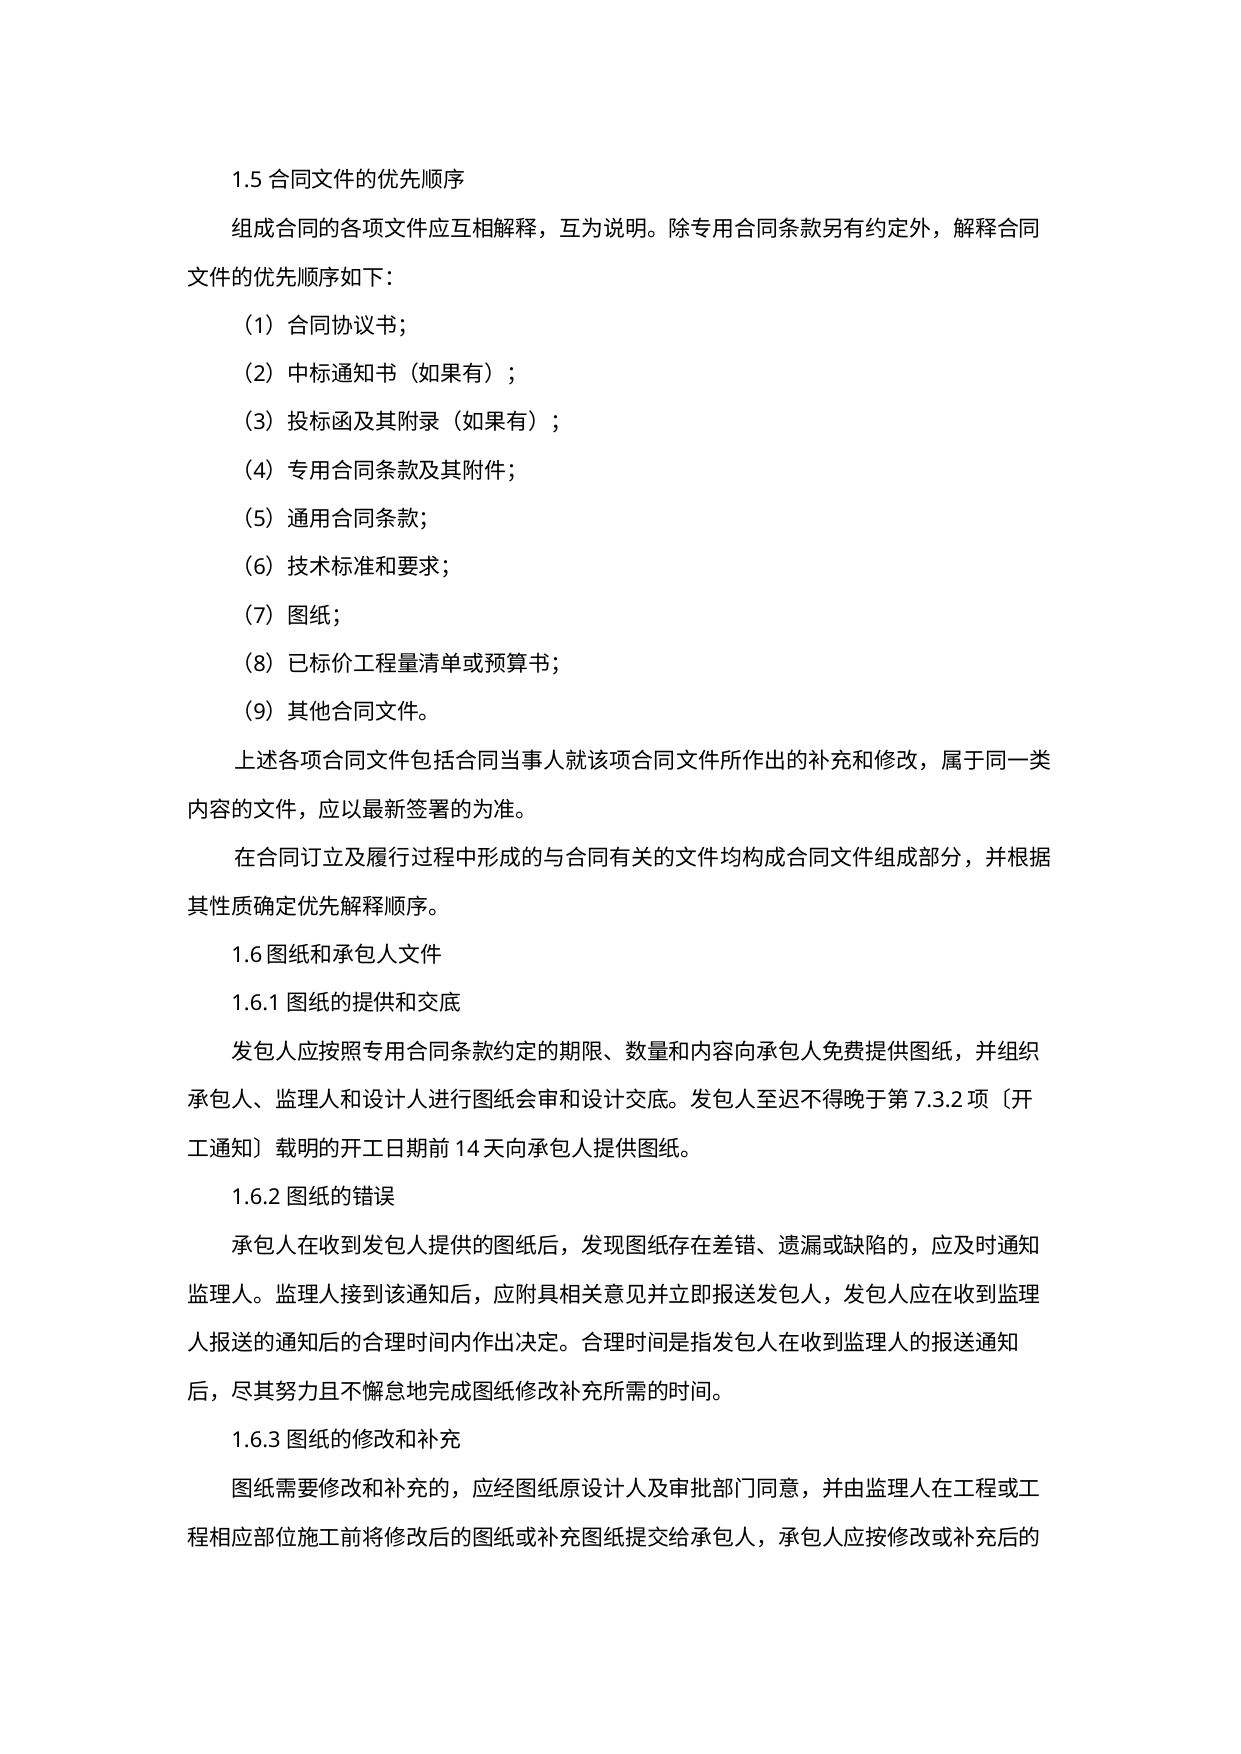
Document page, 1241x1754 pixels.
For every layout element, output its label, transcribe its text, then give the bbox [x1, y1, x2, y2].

text 发包人应按照专用合同条款约定的期限、数量和内容向承包人免费提供图纸，并组织承包人、监理人和设计人进行图纸会审和设计交底。发包人至迟不得晚于第7.3.2项〔开工通知〕载明的开工日期前14天向承包人提供图纸。 [187, 1033, 1053, 1163]
text （5）通用合同条款； [187, 501, 1053, 533]
text （7）图纸； [187, 597, 1053, 630]
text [187, 1470, 1053, 1552]
subtitle 1.6图纸和承包人文件 [187, 937, 1053, 969]
text 组成合同的各项文件应互相解释，互为说明。除专用合同条款另有约定外，解释合同文件的优先顺序如下： [187, 210, 1053, 292]
text 1.6.2 图纸的错误 [187, 1179, 1053, 1212]
text 在合同订立及履行过程中形成的与合同有关的文件均构成合同文件组成部分，并根据其性质确定优先解释顺序。 [187, 839, 1053, 921]
text 1.6.3 图纸的修改和补充 [187, 1422, 1053, 1454]
text （4）专用合同条款及其附件； [187, 452, 1053, 485]
text （2）中标通知书（如果有）； [187, 356, 1053, 388]
subtitle 1.5 合同文件的优先顺序 [187, 162, 1053, 194]
text （6）技术标准和要求； [187, 549, 1053, 582]
text （8）已标价工程量清单或预算书； [187, 646, 1053, 678]
text （1）合同协议书； [187, 307, 1053, 340]
text （3）投标函及其附录（如果有）； [187, 404, 1053, 437]
text 承包人在收到发包人提供的图纸后，发现图纸存在差错、遗漏或缺陷的，应及时通知监理人。监理人接到该通知后，应附具相关意见并立即报送发包人，发包人应在收到监理人报送的通知后的合理时间内作出决定。合理时间是指发包人在收到监理人的报送通知后，尽其努力且不懈怠地完成图纸修改补充所需的时间。 [187, 1227, 1053, 1406]
text 1.6.1 图纸的提供和交底 [187, 985, 1053, 1017]
text 上述各项合同文件包括合同当事人就该项合同文件所作出的补充和修改，属于同一类内容的文件，应以最新签署的为准。 [187, 742, 1053, 824]
text （9）其他合同文件。 [187, 694, 1053, 727]
